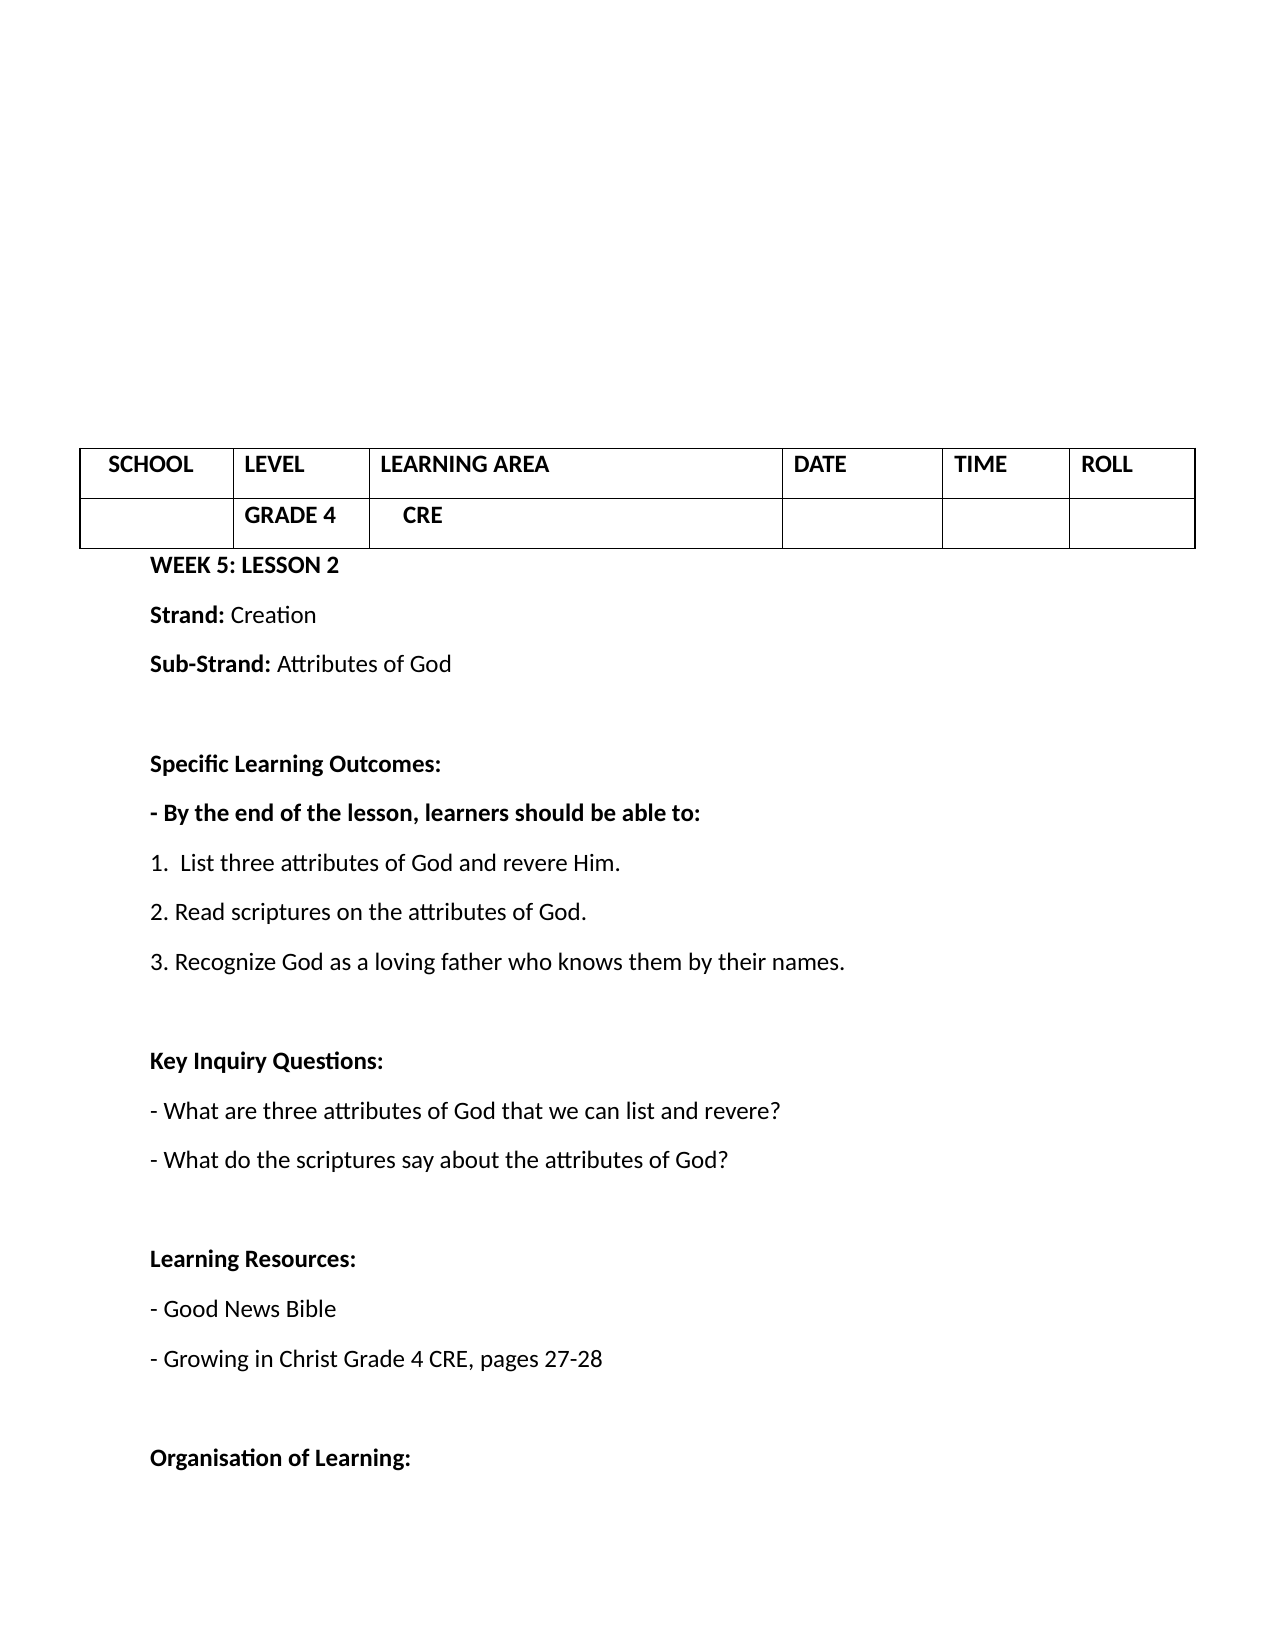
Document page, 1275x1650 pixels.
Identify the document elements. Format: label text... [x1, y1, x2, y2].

text 3. Recognize God as a loving father who knows them by their names. [150, 946, 1125, 977]
table_header LEVEL [234, 449, 369, 498]
table_header ROLL [1070, 449, 1194, 498]
text - What do the scriptures say about the attributes of God? [150, 1144, 1125, 1175]
table_cell CRE [370, 499, 782, 548]
text - By the end of the lesson, learners should be able to: [150, 797, 1125, 828]
table_cell [81, 499, 233, 548]
table_cell [1070, 499, 1194, 548]
table_cell [783, 499, 942, 548]
table_cell GRADE 4 [234, 499, 369, 548]
table_header TIME [943, 449, 1069, 498]
text Strand: Creation [150, 599, 1125, 629]
table_header LEARNING AREA [370, 449, 782, 498]
table_header DATE [783, 449, 942, 498]
text Learning Resources: [150, 1243, 1125, 1274]
text 2. Read scriptures on the attributes of God. [150, 896, 1125, 927]
text Organisation of Learning: [150, 1442, 1125, 1472]
table_header SCHOOL [81, 449, 233, 498]
text - Good News Bible [150, 1293, 1125, 1324]
text - What are three attributes of God that we can list and revere? [150, 1095, 1125, 1125]
text - Growing in Christ Grade 4 CRE, pages 27-28 [150, 1343, 1125, 1373]
text Sub-Strand: Attributes of God [150, 648, 1125, 679]
text Key Inquiry Questions: [150, 1045, 1125, 1076]
text Specific Learning Outcomes: [150, 748, 1125, 778]
text WEEK 5: LESSON 2 [150, 549, 1125, 580]
text 1. List three attributes of God and revere Him. [150, 847, 1125, 877]
table_cell [943, 499, 1069, 548]
